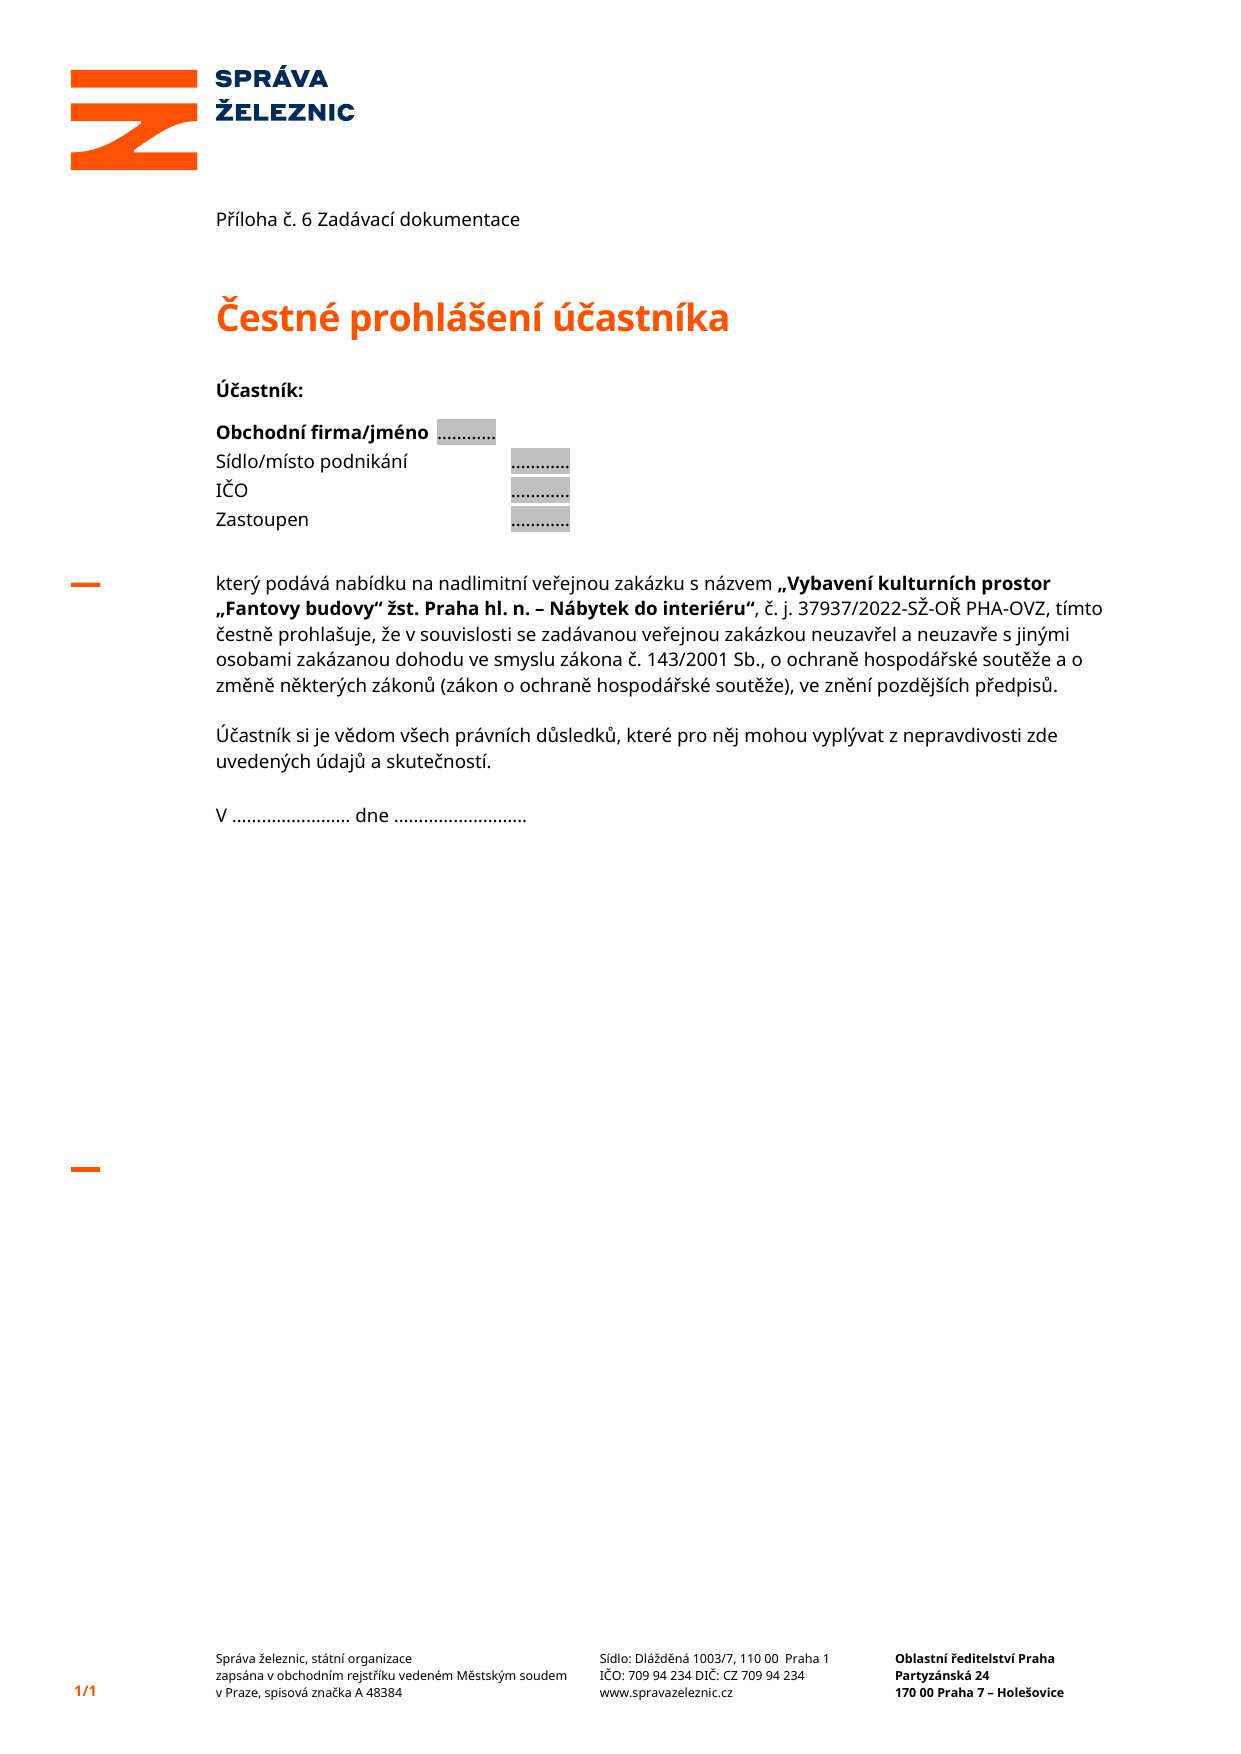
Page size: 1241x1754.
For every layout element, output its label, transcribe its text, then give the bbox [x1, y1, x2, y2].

text Příloha č. 6 Zadávací dokumentace [216, 207, 1122, 232]
text Účastník: [216, 373, 1122, 404]
text V …………………… dne ……………………… [216, 799, 1121, 828]
text Obchodní firma/jméno ………… [216, 416, 1122, 445]
text Zastoupen ………… [216, 503, 1122, 532]
text IČO ………… [216, 474, 1122, 503]
text Účastník si je vědom všech právních důsledků, které pro něj mohou vyplývat z nepravdivosti zde uvedených údajů a skutečností. [216, 723, 1122, 774]
text Sídlo/místo podnikání ………… [216, 445, 1122, 474]
text který podává nabídku na nadlimitní veřejnou zakázku s názvem „Vybavení kulturních prostor „Fantovy budovy“ žst. Praha hl. n. – Nábytek do interiéru“, č. j. 37937/2022-SŽ-OŘ PHA-OVZ, tímto čestně prohlašuje, že v souvislosti se zadávanou veřejnou zakázkou neuzavřel a neuzavře s jinými osobami zakázanou dohodu ve smyslu zákona č. 143/2001 Sb., o ochraně hospodářské soutěže a o změně některých zákonů (zákon o ochraně hospodářské soutěže), ve znění pozdějších předpisů. [216, 570, 1122, 698]
text Čestné prohlášení účastníka [216, 291, 1122, 342]
